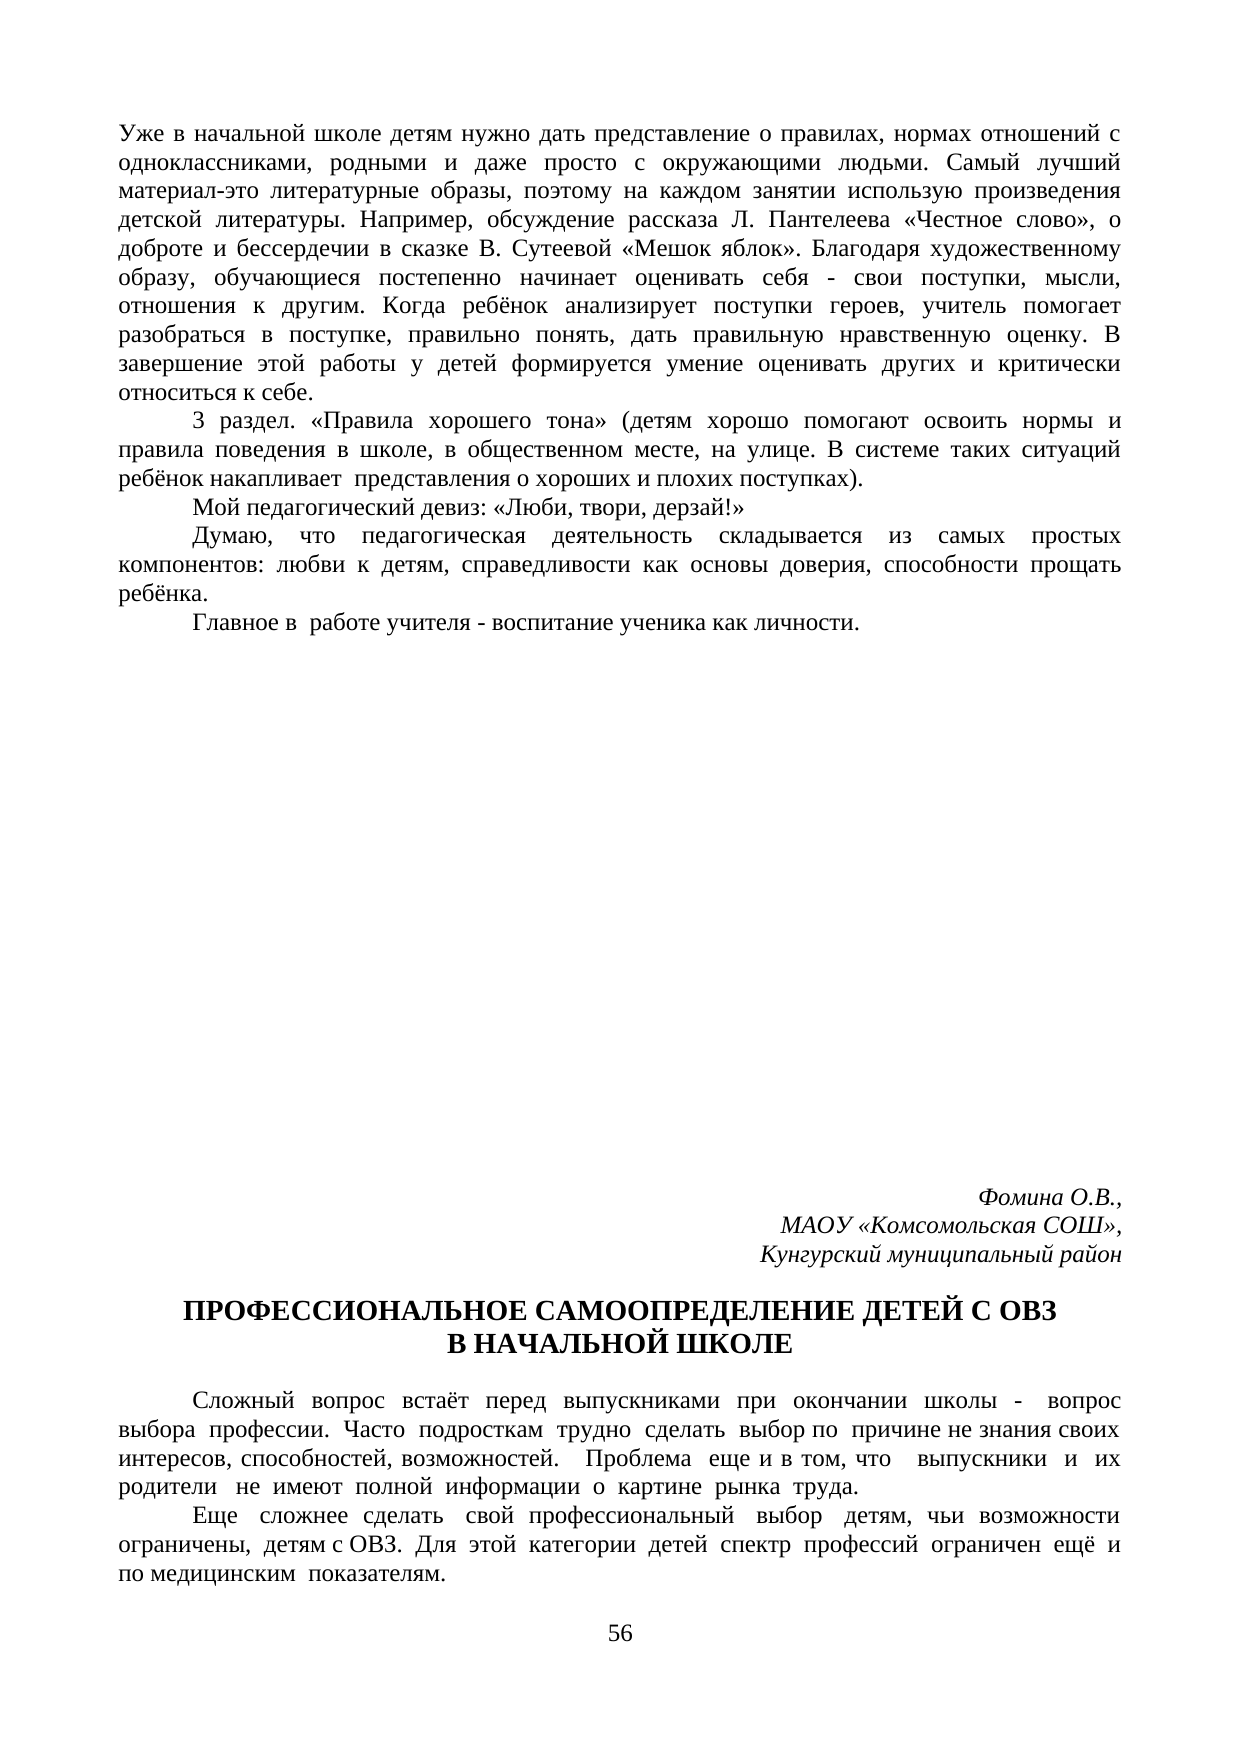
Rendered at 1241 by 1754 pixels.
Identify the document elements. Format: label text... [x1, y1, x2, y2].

text Думаю, что педагогическая деятельность складывается из самых простых компонентов: любви к детям, справедливости как основы доверия, способности прощать ребёнка. [118, 521, 1122, 607]
text МАОУ «Комсомольская СОШ», [487, 1211, 1122, 1239]
text Мой педагогический девиз: «Люби, твори, дерзай!» [118, 492, 1122, 521]
text Профессиональное самоопределение детей с ОВЗ [118, 1293, 1122, 1327]
text Главное в работе учителя - воспитание ученика как личности. [118, 607, 1122, 636]
text Фомина О.В., [487, 1182, 1122, 1211]
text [118, 118, 1122, 406]
text в начальной школе [118, 1327, 1122, 1360]
text Cложный вопрос встаёт перед выпускниками при окончании школы - вопрос выбора профессии. Часто подросткам трудно сделать выбор по причине не знания своих интересов, способностей, возможностей. Проблема еще и в том, что выпускники и их родители не имеют полной информации о картине рынка труда. [118, 1385, 1122, 1500]
text Еще сложнее сделать свой профессиональный выбор детям, чьи возможности ограничены, детям с ОВЗ. Для этой категории детей спектр профессий ограничен ещё и по медицинским показателям. [118, 1500, 1122, 1586]
text Кунгурский муниципальный район [487, 1239, 1122, 1268]
text 3 раздел. «Правила хорошего тона» (детям хорошо помогают освоить нормы и правила поведения в школе, в общественном месте, на улице. В системе таких ситуаций ребёнок накапливает представления о хороших и плохих поступках). [118, 406, 1122, 492]
